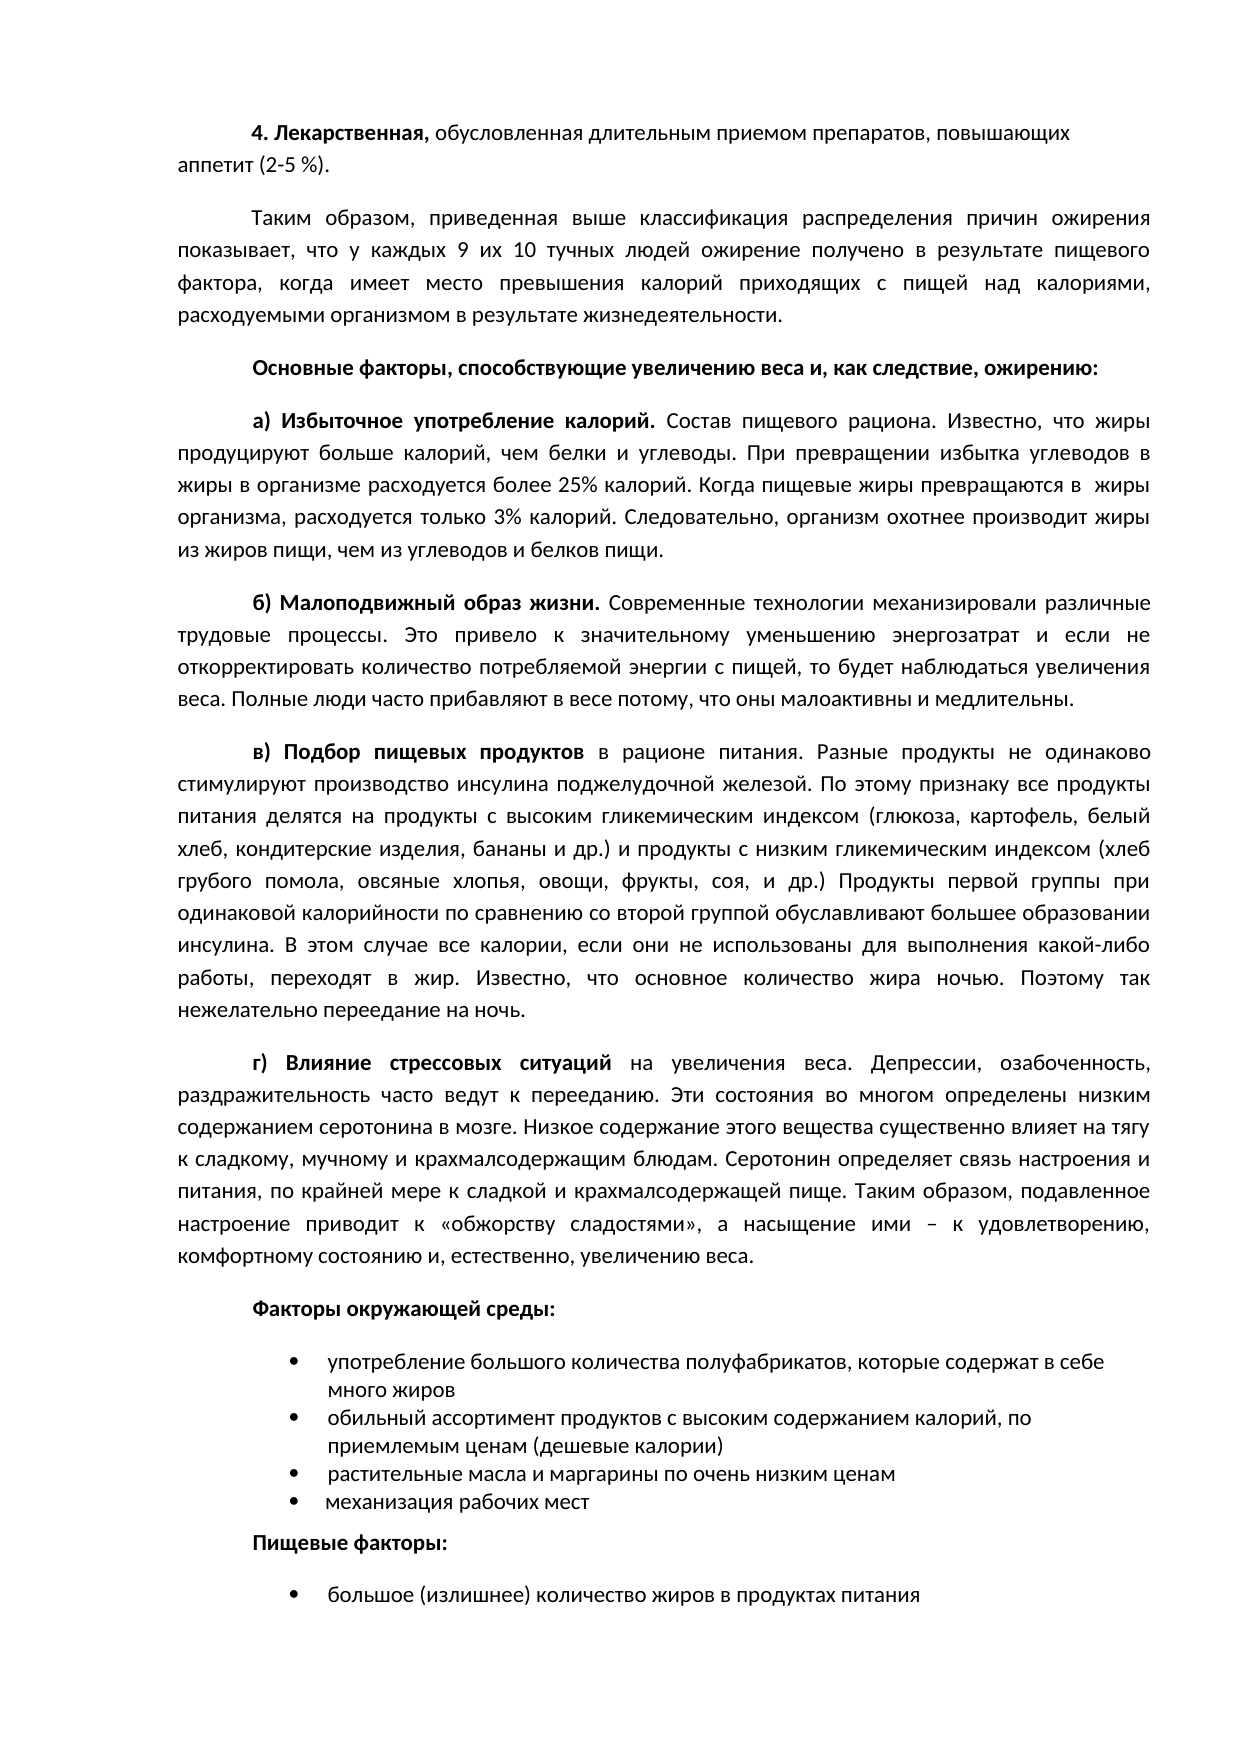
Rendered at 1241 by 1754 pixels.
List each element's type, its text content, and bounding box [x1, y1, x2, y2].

list растительные масла и маргарины по очень низким ценам [290, 1459, 1152, 1487]
text б) Малоподвижный образ жизни. Современные технологии механизировали различные трудовые процессы. Это привело к значительному уменьшению энергозатрат и если не откорректировать количество потребляемой энергии с пищей, то будет наблюдаться увеличения веса. Полные люди часто прибавляют в весе потому, что оны малоактивны и медлительны. [177, 588, 1152, 712]
text Таким образом, приведенная выше классификация распределения причин ожирения показывает, что у каждых 9 их 10 тучных людей ожирение получено в результате пищевого фактора, когда имеет место превышения калорий приходящих с пищей над калориями, расходуемыми организмом в результате жизнедеятельности. [177, 203, 1152, 328]
list механизация рабочих мест [290, 1487, 1152, 1515]
text в) Подбор пищевых продуктов в рационе питания. Разные продукты не одинаково стимулируют производство инсулина поджелудочной железой. По этому признаку все продукты питания делятся на продукты с высоким гликемическим индексом (глюкоза, картофель, белый хлеб, кондитерские изделия, бананы и др.) и продукты с низким гликемическим индексом (хлеб грубого помола, овсяные хлопья, овощи, фрукты, соя, и др.) Продукты первой группы при одинаковой калорийности по сравнению со второй группой обуславливают большее образовании инсулина. В этом случае все калории, если они не использованы для выполнения какой-либо работы, переходят в жир. Известно, что основное количество жира ночью. Поэтому так нежелательно переедание на ночь. [177, 737, 1152, 1023]
list большое (излишнее) количество жиров в продуктах питания [290, 1581, 1152, 1609]
text а) Избыточное употребление калорий. Состав пищевого рациона. Известно, что жиры продуцируют больше калорий, чем белки и углеводы. При превращении избытка углеводов в жиры в организме расходуется более 25% калорий. Когда пищевые жиры превращаются в жиры организма, расходуется только 3% калорий. Следовательно, организм охотнее производит жиры из жиров пищи, чем из углеводов и белков пищи. [177, 406, 1152, 563]
text Пищевые факторы: [177, 1528, 1152, 1556]
text 4. Лекарственная, обусловленная длительным приемом препаратов, повышающих аппетит (2-5 %). [177, 118, 1152, 178]
text Факторы окружающей среды: [177, 1294, 1152, 1322]
list употребление большого количества полуфабрикатов, которые содержат в себе много жиров [290, 1347, 1152, 1403]
text г) Влияние стрессовых ситуаций на увеличения веса. Депрессии, озабоченность, раздражительность часто ведут к перееданию. Эти состояния во многом определены низким содержанием серотонина в мозге. Низкое содержание этого вещества существенно влияет на тягу к сладкому, мучному и крахмалсодержащим блюдам. Серотонин определяет связь настроения и питания, по крайней мере к сладкой и крахмалсодержащей пище. Таким образом, подавленное настроение приводит к «обжорству сладостями», а насыщение ими – к удовлетворению, комфортному состоянию и, естественно, увеличению веса. [177, 1048, 1152, 1269]
list обильный ассортимент продуктов с высоким содержанием калорий, по приемлемым ценам (дешевые калории) [290, 1403, 1152, 1459]
text Основные факторы, способствующие увеличению веса и, как следствие, ожирению: [177, 353, 1152, 381]
